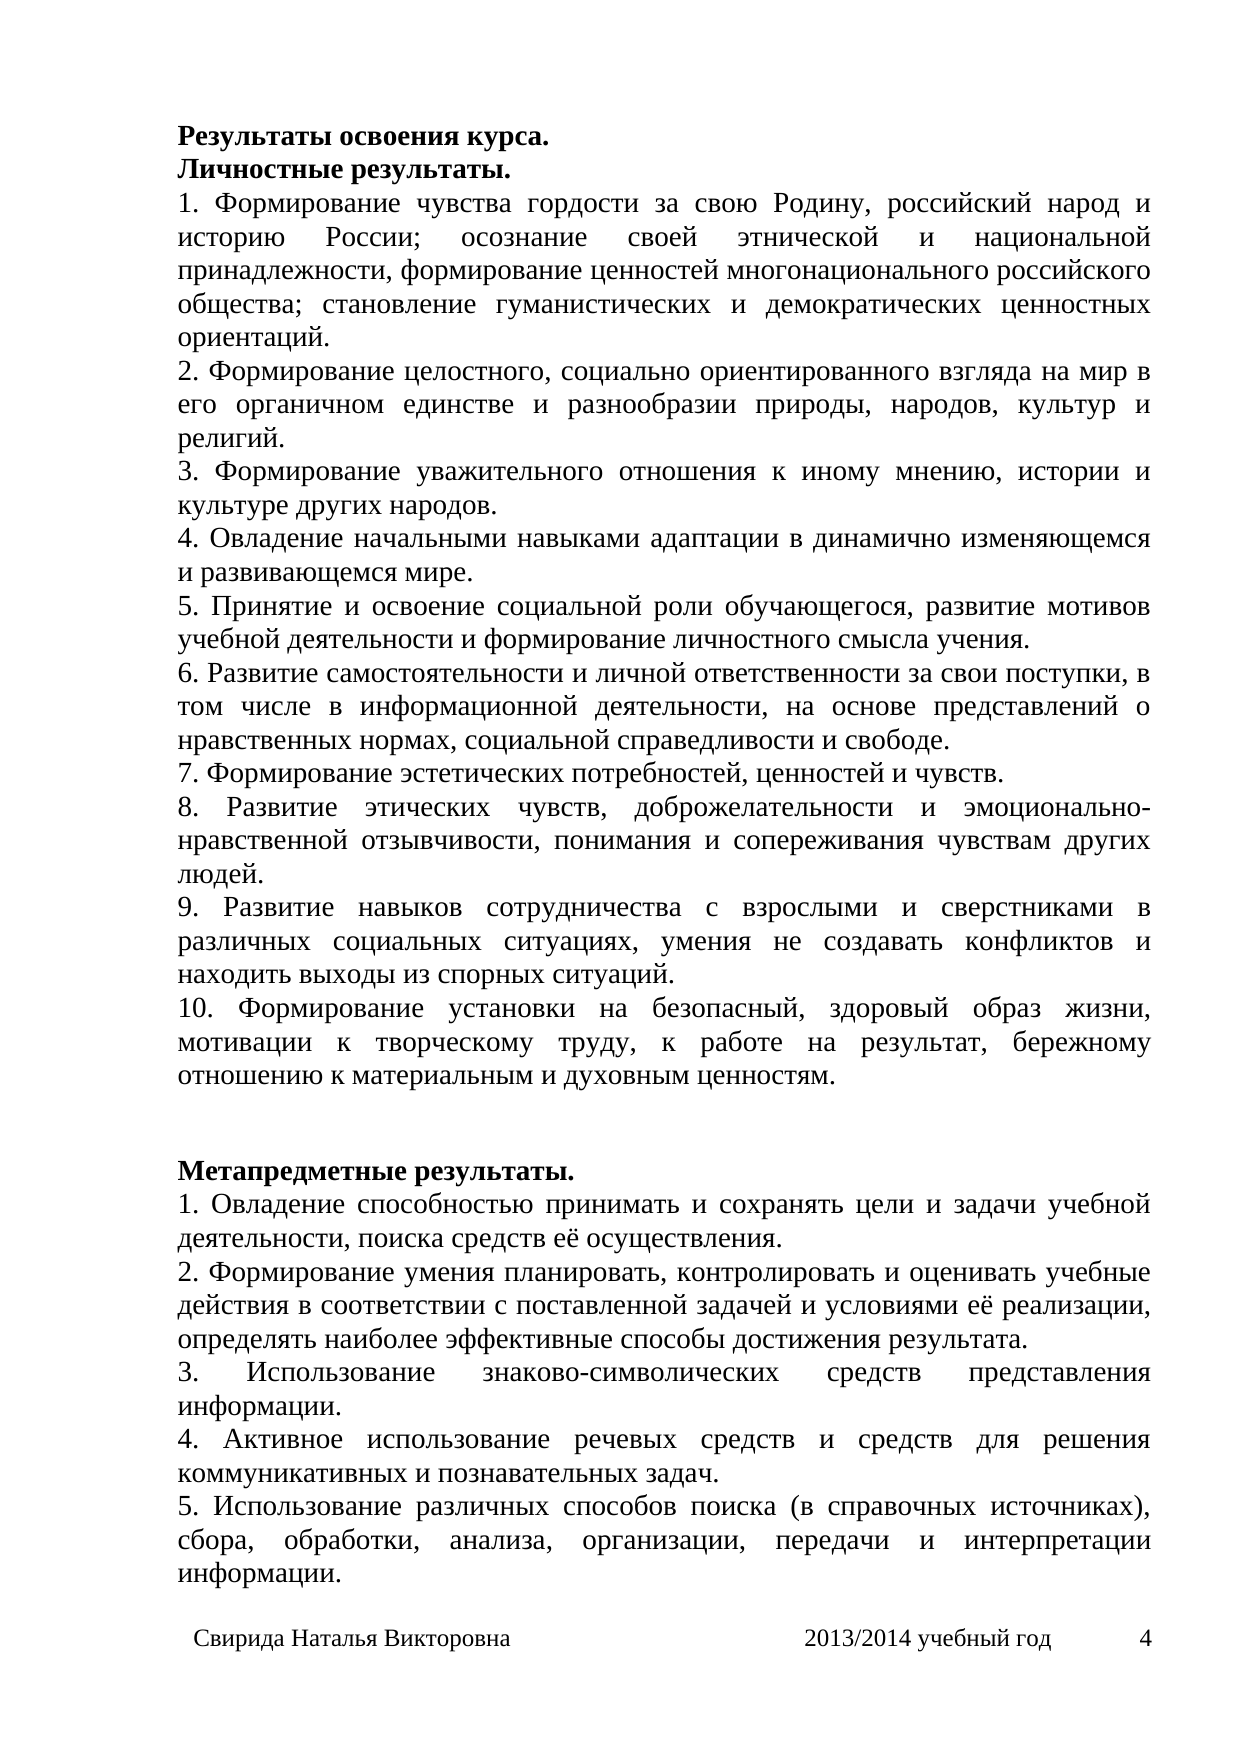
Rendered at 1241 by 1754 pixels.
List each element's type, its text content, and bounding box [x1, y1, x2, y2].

text 8. Развитие этических чувств, доброжелательности и эмоционально-нравственной отзывчивости, понимания и сопереживания чувствам других людей. [177, 789, 1152, 889]
text 4. Овладение начальными навыками адаптации в динамично изменяющемся и развивающемся мире. [177, 521, 1152, 588]
text 1. Овладение способностью принимать и сохранять цели и задачи учебной деятельности, поиска средств её осуществления. [177, 1187, 1152, 1254]
text 6. Развитие самостоятельности и личной ответственности за свои поступки, в том числе в информационной деятельности, на основе представлений о нравственных нормах, социальной справедливости и свободе. [177, 655, 1152, 755]
text 1. Формирование чувства гордости за свою Родину, российский народ и историю России; осознание своей этнической и национальной принадлежности, формирование ценностей многонационального российского общества; становление гуманистических и демократических ценностных ориентаций. [177, 185, 1152, 353]
text 2. Формирование целостного, социально ориентированного взгляда на мир в его органичном единстве и разнообразии природы, народов, культур и религий. [177, 353, 1152, 453]
text 4. Активное использование речевых средств и средств для решения коммуникативных и познавательных задач. [177, 1421, 1152, 1488]
text Метапредметные результаты. [177, 1153, 1152, 1187]
text 3. Использование знаково-символических средств представления информации. [177, 1354, 1152, 1421]
text 9. Развитие навыков сотрудничества с взрослыми и сверстниками в различных социальных ситуациях, умения не создавать конфликтов и находить выходы из спорных ситуаций. [177, 889, 1152, 990]
text 5. Принятие и освоение социальной роли обучающегося, развитие мотивов учебной деятельности и формирование личностного смысла учения. [177, 588, 1152, 655]
text 2. Формирование умения планировать, контролировать и оценивать учебные действия в соответствии с поставленной задачей и условиями её реализации, определять наиболее эффективные способы достижения результата. [177, 1254, 1152, 1354]
text 5. Использование различных способов поиска (в справочных источниках), сбора, обработки, анализа, организации, передачи и интерпретации информации. [177, 1488, 1152, 1589]
text 3. Формирование уважительного отношения к иному мнению, истории и культуре других народов. [177, 453, 1152, 521]
text Личностные результаты. [177, 152, 1152, 185]
text 10. Формирование установки на безопасный, здоровый образ жизни, мотивации к творческому труду, к работе на результат, бережному отношению к материальным и духовным ценностям. [177, 990, 1152, 1091]
text Результаты освоения курса. [177, 118, 1152, 152]
text 7. Формирование эстетических потребностей, ценностей и чувств. [177, 755, 1152, 789]
